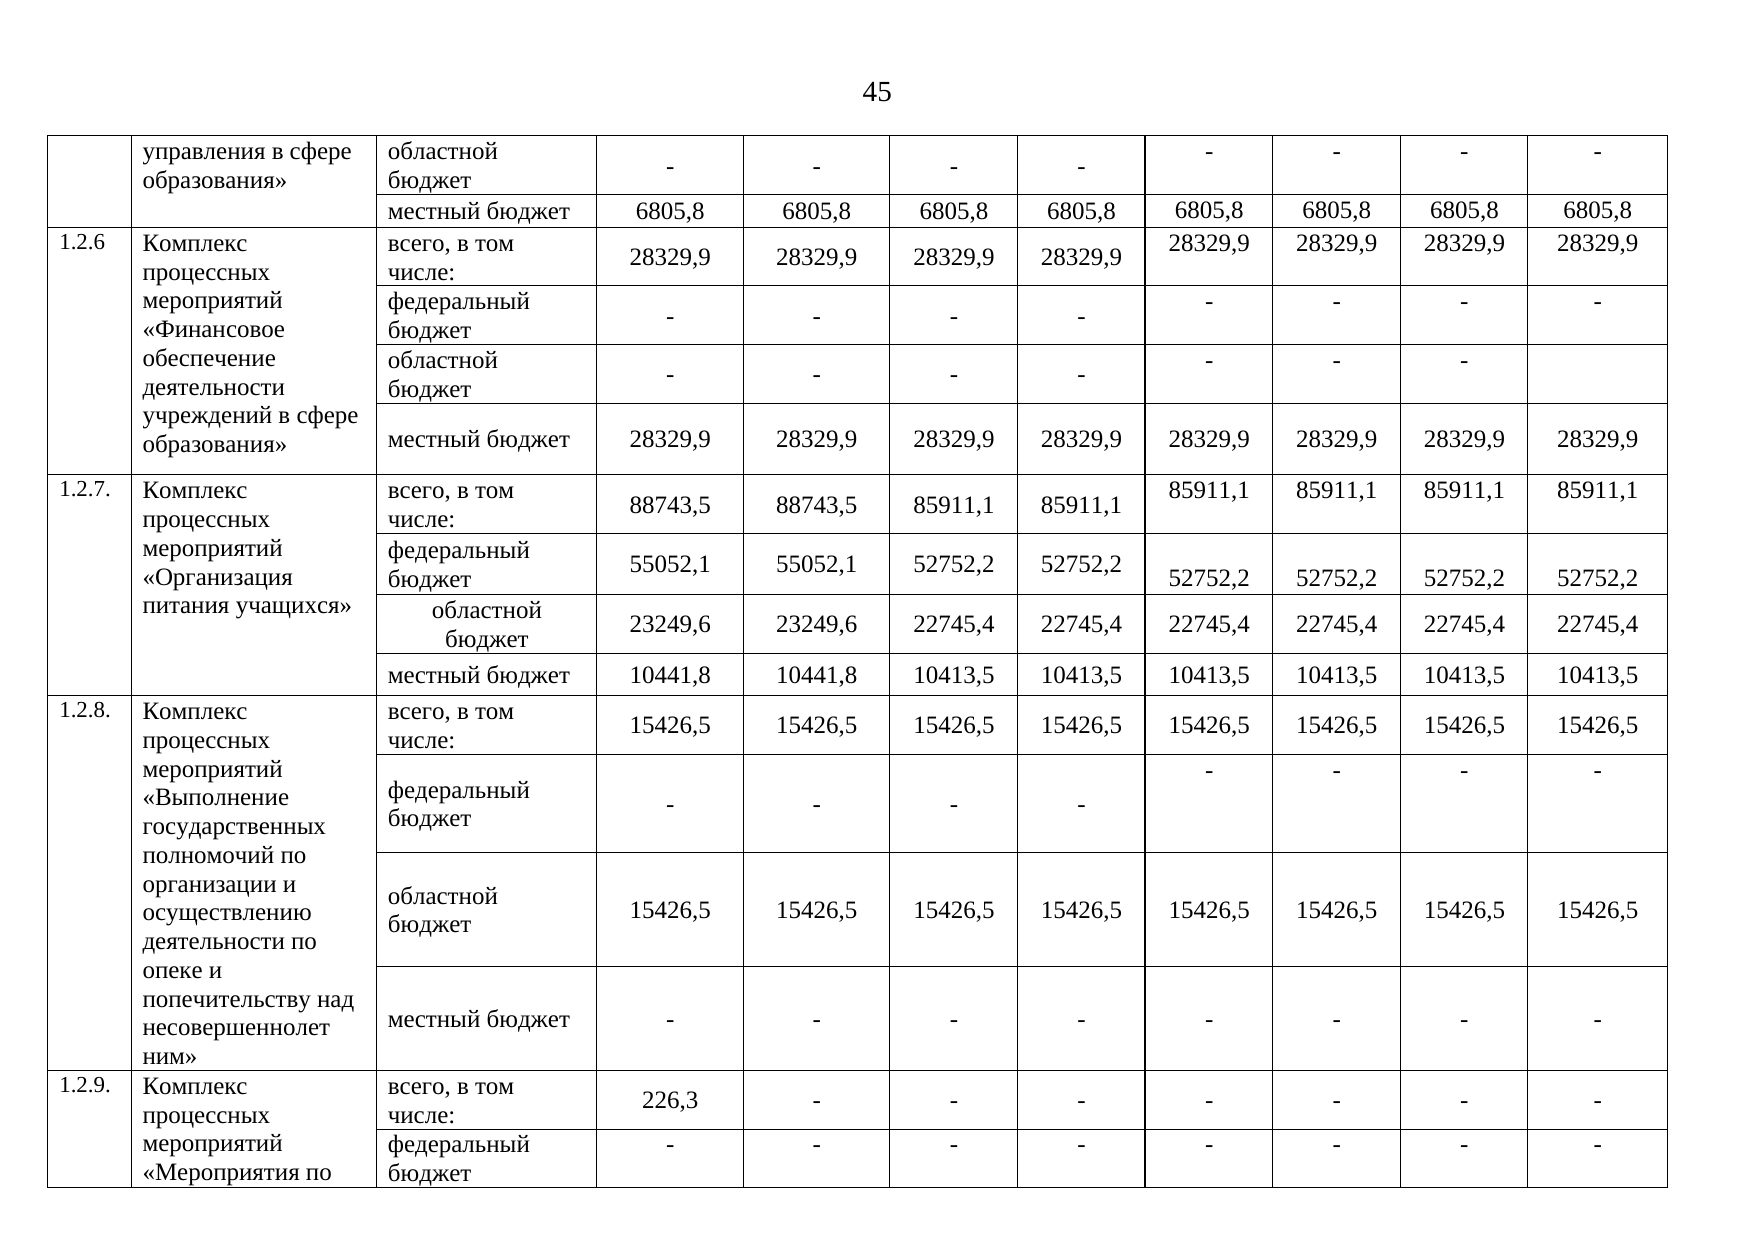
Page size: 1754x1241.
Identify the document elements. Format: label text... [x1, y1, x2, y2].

table_cell - [1401, 136, 1527, 194]
table_cell 15426,5 [1401, 853, 1527, 966]
table_cell - [1273, 755, 1400, 852]
table_cell - [597, 967, 743, 1070]
table_cell 15426,5 [1018, 696, 1144, 754]
table_cell - [890, 1130, 1017, 1187]
table_cell 85911,1 [1273, 475, 1400, 533]
table_cell - [1528, 755, 1667, 852]
table_cell - [890, 286, 1017, 344]
table_cell 55052,1 [744, 534, 889, 594]
table_cell - [1528, 1130, 1667, 1187]
table_cell 6805,8 [1018, 195, 1144, 227]
table_cell - [1528, 1071, 1667, 1128]
table_cell - [597, 286, 743, 344]
table_cell - [1401, 1130, 1527, 1187]
table_cell 6805,8 [1401, 195, 1527, 227]
table_cell 28329,9 [890, 228, 1017, 285]
table_cell - [597, 755, 743, 852]
table_cell 15426,5 [1273, 853, 1400, 966]
table_cell 22745,4 [1528, 595, 1667, 652]
table_cell 1.2.8. [48, 696, 131, 1070]
table_cell 10413,5 [890, 654, 1017, 695]
table_cell - [1273, 286, 1400, 344]
table_cell 10413,5 [1146, 654, 1272, 695]
table_cell 28329,9 [1401, 404, 1527, 474]
table_cell Комплекс процессных мероприятий «Мероприятия по патриотическому воспитанию граждан» [132, 1071, 376, 1187]
table_cell - [1146, 136, 1272, 194]
table_cell 28329,9 [744, 228, 889, 285]
table_cell - [890, 755, 1017, 852]
table_cell - [890, 1071, 1017, 1128]
table_cell 88743,5 [744, 475, 889, 533]
table_cell федеральный бюджет [377, 534, 596, 594]
table_cell 28329,9 [597, 404, 743, 474]
table_cell - [1273, 1071, 1400, 1128]
table_cell 85911,1 [1146, 475, 1272, 533]
table_cell 52752,2 [1018, 534, 1144, 594]
table_cell - [1018, 755, 1144, 852]
table_cell 10413,5 [1528, 654, 1667, 695]
table_cell [1528, 345, 1667, 402]
table_cell Комплекс процессных мероприятий «Выполнение государственных полномочий по организации и осуществлению деятельности по опеке и попечительству над несовершеннолет ним» [132, 696, 376, 1070]
table_cell - [744, 967, 889, 1070]
table_cell - [1528, 136, 1667, 194]
table_cell - [1401, 755, 1527, 852]
table_cell - [890, 345, 1017, 402]
table_cell - [1528, 286, 1667, 344]
table_cell 28329,9 [1401, 228, 1527, 285]
table_cell - [890, 967, 1017, 1070]
table_cell 28329,9 [1146, 404, 1272, 474]
table_cell 1.2.9. [48, 1071, 131, 1187]
table_cell - [1018, 286, 1144, 344]
table_cell 22745,4 [1018, 595, 1144, 652]
table_cell 28329,9 [744, 404, 889, 474]
table_cell 10441,8 [744, 654, 889, 695]
table_cell 28329,9 [890, 404, 1017, 474]
table_cell 6805,8 [597, 195, 743, 227]
table_cell - [1273, 136, 1400, 194]
table_cell областной бюджет [377, 345, 596, 402]
table_cell 85911,1 [1528, 475, 1667, 533]
table_cell 85911,1 [1018, 475, 1144, 533]
table_cell 226,3 [597, 1071, 743, 1128]
table_cell - [1273, 1130, 1400, 1187]
table_cell областной бюджет [377, 853, 596, 966]
table_cell - [1018, 1130, 1144, 1187]
table_cell 15426,5 [597, 853, 743, 966]
table_cell - [744, 345, 889, 402]
table_cell 28329,9 [1273, 404, 1400, 474]
table_cell 28329,9 [1273, 228, 1400, 285]
table_cell местный бюджет [377, 654, 596, 695]
table_cell 88743,5 [597, 475, 743, 533]
table_cell - [1146, 1130, 1272, 1187]
table_cell 6805,8 [1273, 195, 1400, 227]
table_cell 15426,5 [1146, 696, 1272, 754]
table_cell 15426,5 [1273, 696, 1400, 754]
table_cell - [890, 136, 1017, 194]
table_cell 15426,5 [1528, 696, 1667, 754]
table_cell местный бюджет [377, 195, 596, 227]
table_cell 1.2.6 [48, 228, 131, 474]
table_cell 6805,8 [744, 195, 889, 227]
table_cell 15426,5 [744, 696, 889, 754]
table_cell 52752,2 [1146, 534, 1272, 594]
table_cell 6805,8 [890, 195, 1017, 227]
table_cell 6805,8 [1528, 195, 1667, 227]
table_cell - [597, 1130, 743, 1187]
table_cell 15426,5 [1528, 853, 1667, 966]
table_cell 15426,5 [1146, 853, 1272, 966]
table_cell - [597, 345, 743, 402]
table_cell 10441,8 [597, 654, 743, 695]
table_cell - [1018, 345, 1144, 402]
table_cell - [1401, 286, 1527, 344]
table_cell 22745,4 [1273, 595, 1400, 652]
table_cell 28329,9 [1018, 228, 1144, 285]
table_cell 15426,5 [1401, 696, 1527, 754]
table_cell всего, в том числе: [377, 228, 596, 285]
table_cell - [1528, 967, 1667, 1070]
table_cell 52752,2 [1528, 534, 1667, 594]
table_cell федеральный бюджет [377, 1130, 596, 1187]
table_cell 28329,9 [1146, 228, 1272, 285]
table_cell - [1273, 345, 1400, 402]
table_cell 22745,4 [1401, 595, 1527, 652]
table_cell - [744, 286, 889, 344]
table_cell всего, в том числе: [377, 696, 596, 754]
table_cell - [1273, 967, 1400, 1070]
table_cell 28329,9 [1528, 404, 1667, 474]
table_cell всего, в том числе: [377, 1071, 596, 1128]
table_cell - [1146, 967, 1272, 1070]
table_cell - [1018, 136, 1144, 194]
table_cell - [1146, 1071, 1272, 1128]
table_cell федеральный бюджет [377, 286, 596, 344]
table_cell 15426,5 [744, 853, 889, 966]
table_cell местный бюджет [377, 404, 596, 474]
table_cell - [1401, 1071, 1527, 1128]
table_cell 15426,5 [890, 853, 1017, 966]
table_cell федеральный бюджет [377, 755, 596, 852]
table_cell 1.2.7. [48, 475, 131, 695]
table_cell 15426,5 [890, 696, 1017, 754]
table_cell - [744, 1071, 889, 1128]
table_cell - [1146, 345, 1272, 402]
table_cell 85911,1 [890, 475, 1017, 533]
table_cell 28329,9 [1018, 404, 1144, 474]
table_cell 6805,8 [1146, 195, 1272, 227]
table_cell 22745,4 [890, 595, 1017, 652]
table_cell 52752,2 [890, 534, 1017, 594]
table_cell 10413,5 [1401, 654, 1527, 695]
table_cell 28329,9 [597, 228, 743, 285]
table_cell 15426,5 [1018, 853, 1144, 966]
table_cell Комплекс процессных мероприятий «Организация питания учащихся» [132, 475, 376, 695]
table_cell 85911,1 [1401, 475, 1527, 533]
table_cell 22745,4 [1146, 595, 1272, 652]
table_cell - [1146, 286, 1272, 344]
table_cell 15426,5 [597, 696, 743, 754]
table_cell 55052,1 [597, 534, 743, 594]
table_cell 23249,6 [597, 595, 743, 652]
table_cell - [1018, 1071, 1144, 1128]
table_cell - [1401, 967, 1527, 1070]
table_cell - [597, 136, 743, 194]
table_cell всего, в том числе: [377, 475, 596, 533]
table_cell 28329,9 [1528, 228, 1667, 285]
table_cell - [1018, 967, 1144, 1070]
table_cell 10413,5 [1273, 654, 1400, 695]
table_cell - [1401, 345, 1527, 402]
table_cell - [744, 136, 889, 194]
table_cell местный бюджет [377, 967, 596, 1070]
table_cell - [744, 1130, 889, 1187]
table_cell 10413,5 [1018, 654, 1144, 695]
table_cell - [744, 755, 889, 852]
table_cell областной бюджет [377, 595, 596, 652]
table_cell областной бюджет [377, 136, 596, 194]
table_cell 52752,2 [1401, 534, 1527, 594]
table_cell Комплекс процессных мероприятий «Финансовое обеспечение деятельности учреждений в сфере образования» [132, 228, 376, 474]
table_cell - [1146, 755, 1272, 852]
table_cell 23249,6 [744, 595, 889, 652]
table_cell 52752,2 [1273, 534, 1400, 594]
